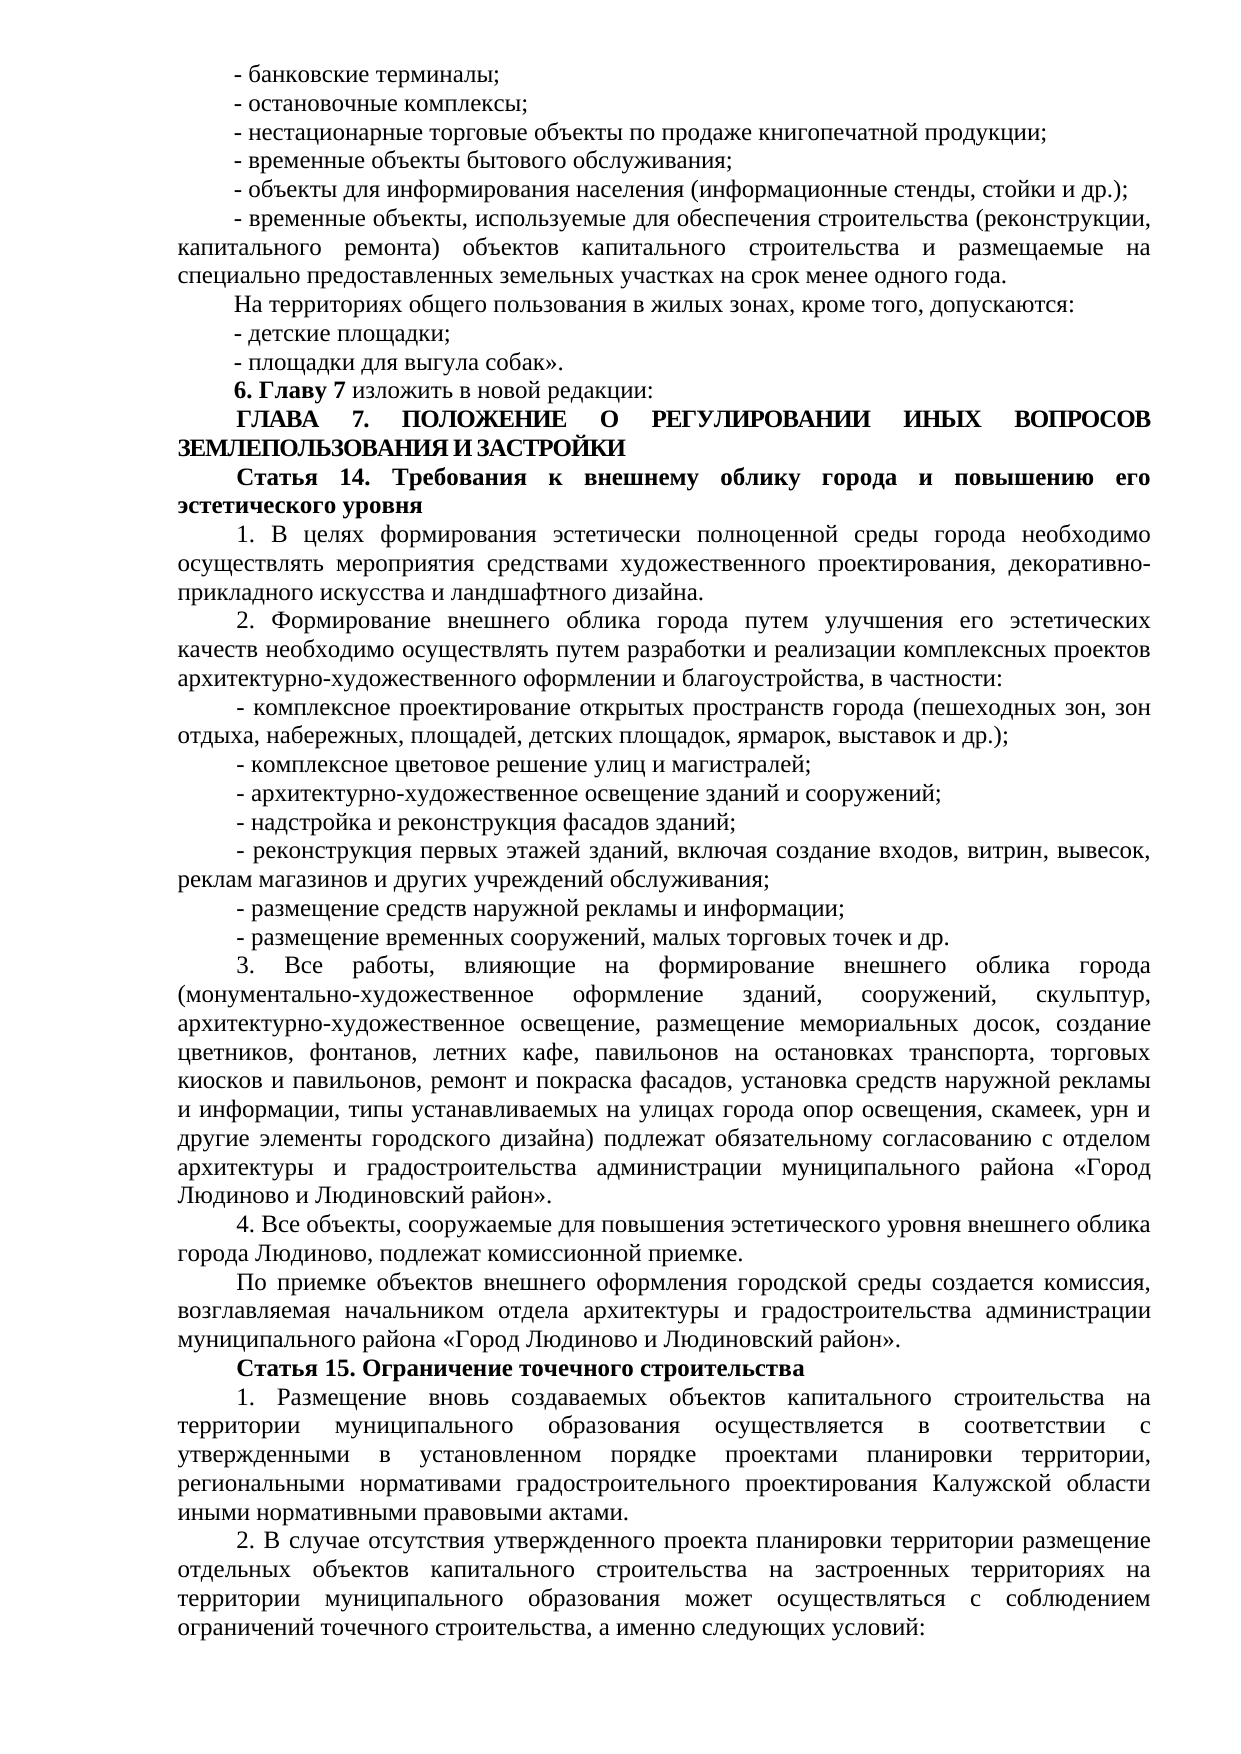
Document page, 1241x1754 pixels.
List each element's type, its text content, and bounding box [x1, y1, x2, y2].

text - комплексное проектирование открытых пространств города (пешеходных зон, зон отдыха, набережных, площадей, детских площадок, ярмарок, выставок и др.); [177, 692, 1152, 749]
text - временные объекты, используемые для обеспечения строительства (реконструкции, капитального ремонта) объектов капитального строительства и размещаемые на специально предоставленных земельных участках на срок менее одного года. [177, 203, 1152, 289]
text - площадки для выгула собак». [177, 347, 1152, 375]
text - архитектурно-художественное освещение зданий и сооружений; [177, 778, 1152, 807]
text 4. Все объекты, сооружаемые для повышения эстетического уровня внешнего облика города Людиново, подлежат комиссионной приемке. [177, 1209, 1152, 1267]
text - остановочные комплексы; [177, 88, 1152, 117]
subtitle Статья 14. Требования к внешнему облику города и повышению его эстетического уровня [177, 462, 1152, 519]
text 2. В случае отсутствия утвержденного проекта планировки территории размещение отдельных объектов капитального строительства на застроенных территориях на территории муниципального образования может осуществляться с соблюдением ограничений точечного строительства, а именно следующих условий: [177, 1525, 1152, 1640]
subtitle Статья 15. Ограничение точечного строительства [177, 1353, 1152, 1382]
text - надстройка и реконструкция фасадов зданий; [177, 807, 1152, 835]
text - нестационарные торговые объекты по продаже книгопечатной продукции; [177, 117, 1152, 145]
subtitle Глава 7. ПОЛОЖЕНИЕ О РЕГУЛИРОВАНИИ ИНЫХ ВОПРОСОВ ЗЕМЛЕПОЛЬЗОВАНИЯ И ЗАСТРОЙКИ [177, 404, 1152, 462]
text На территориях общего пользования в жилых зонах, кроме того, допускаются: [177, 289, 1152, 318]
text 1. В целях формирования эстетически полноценной среды города необходимо осуществлять мероприятия средствами художественного проектирования, декоративно-прикладного искусства и ландшафтного дизайна. [177, 519, 1152, 605]
text - детские площадки; [177, 318, 1152, 347]
text 2. Формирование внешнего облика города путем улучшения его эстетических качеств необходимо осуществлять путем разработки и реализации комплексных проектов архитектурно-художественного оформлении и благоустройства, в частности: [177, 605, 1152, 692]
text - комплексное цветовое решение улиц и магистралей; [177, 749, 1152, 778]
text - реконструкция первых этажей зданий, включая создание входов, витрин, вывесок, реклам магазинов и других учреждений обслуживания; [177, 835, 1152, 893]
text - размещение временных сооружений, малых торговых точек и др. [177, 922, 1152, 950]
text - временные объекты бытового обслуживания; [177, 145, 1152, 174]
text 1. Размещение вновь создаваемых объектов капитального строительства на территории муниципального образования осуществляется в соответствии с утвержденными в установленном порядке проектами планировки территории, региональными нормативами градостроительного проектирования Калужской области иными нормативными правовыми актами. [177, 1382, 1152, 1525]
text - размещение средств наружной рекламы и информации; [177, 893, 1152, 922]
text - банковские терминалы; [177, 59, 1152, 88]
text 3. Все работы, влияющие на формирование внешнего облика города (монументально-художественное оформление зданий, сооружений, скульптур, архитектурно-художественное освещение, размещение мемориальных досок, создание цветников, фонтанов, летних кафе, павильонов на остановках транспорта, торговых киосков и павильонов, ремонт и покраска фасадов, установка средств наружной рекламы и информации, типы устанавливаемых на улицах города опор освещения, скамеек, урн и другие элементы городского дизайна) подлежат обязательному согласованию с отделом архитектуры и градостроительства администрации муниципального района «Город Людиново и Людиновский район». [177, 950, 1152, 1209]
text 6. Главу 7 изложить в новой редакции: [177, 375, 1152, 404]
text По приемке объектов внешнего оформления городской среды создается комиссия, возглавляемая начальником отдела архитектуры и градостроительства администрации муниципального района «Город Людиново и Людиновский район». [177, 1267, 1152, 1353]
text - объекты для информирования населения (информационные стенды, стойки и др.); [177, 174, 1152, 203]
